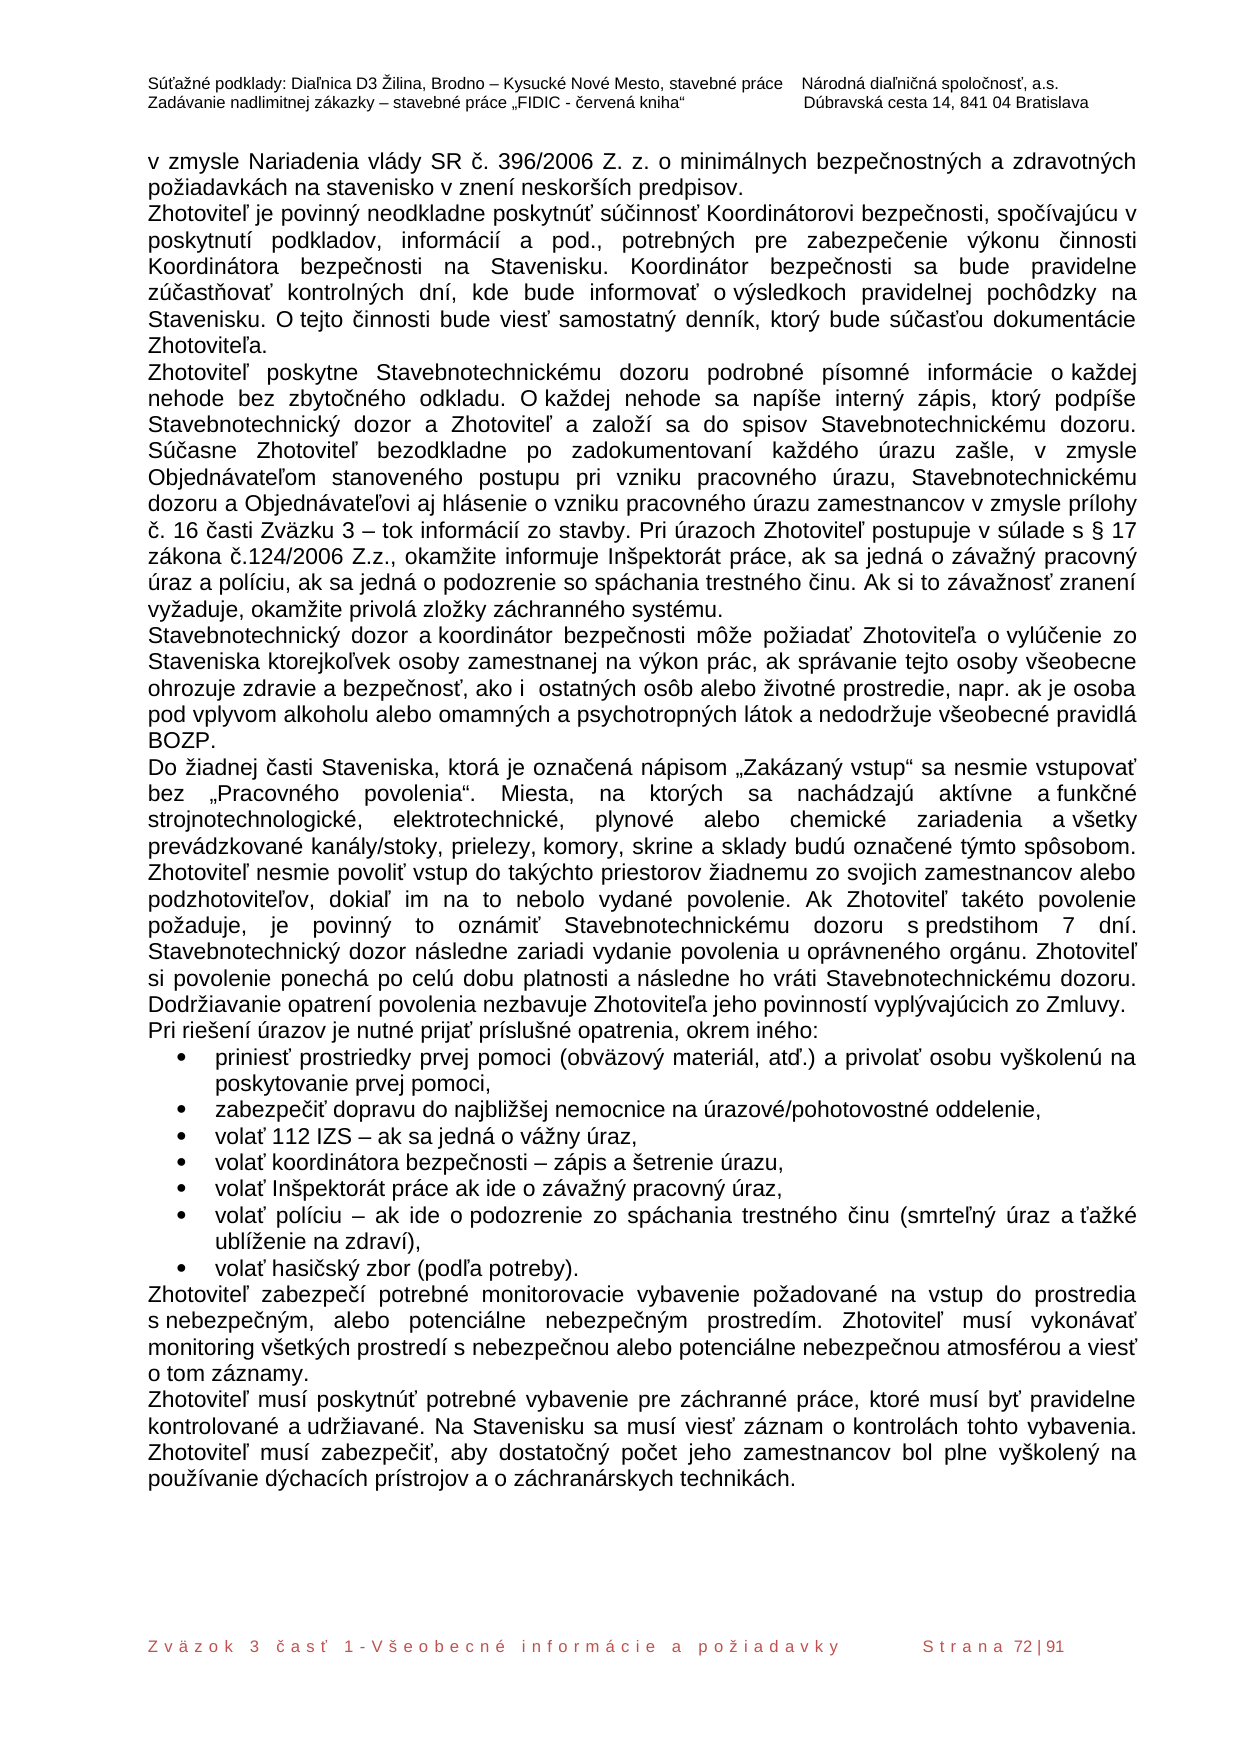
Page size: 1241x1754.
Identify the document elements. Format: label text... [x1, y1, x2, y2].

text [148, 148, 1137, 200]
list volať políciu – ak ide o podozrenie zo spáchania trestného činu (smrteľný úraz a ťažké ublíženie na zdraví), [177, 1202, 1137, 1254]
text Do žiadnej časti Staveniska, ktorá je označená nápisom „Zakázaný vstup“ sa nesmie vstupovať bez „Pracovného povolenia“. Miesta, na ktorých sa nachádzajú aktívne a funkčné strojnotechnologické, elektrotechnické, plynové alebo chemické zariadenia a všetky prevádzkované kanály/stoky, prielezy, komory, skrine a sklady budú označené týmto spôsobom. Zhotoviteľ nesmie povoliť vstup do takýchto priestorov žiadnemu zo svojich zamestnancov alebo podzhotoviteľov, dokiaľ im na to nebolo vydané povolenie. Ak Zhotoviteľ takéto povolenie požaduje, je povinný to oznámiť Stavebnotechnickému dozoru s predstihom 7 dní. Stavebnotechnický dozor následne zariadi vydanie povolenia u oprávneného orgánu. Zhotoviteľ si povolenie ponechá po celú dobu platnosti a následne ho vráti Stavebnotechnickému dozoru. Dodržiavanie opatrení povolenia nezbavuje Zhotoviteľa jeho povinností vyplývajúcich zo Zmluvy. [148, 754, 1137, 1017]
list volať hasičský zbor (podľa potreby). [177, 1254, 1137, 1281]
text Zhotoviteľ poskytne Stavebnotechnickému dozoru podrobné písomné informácie o každej nehode bez zbytočného odkladu. O každej nehode sa napíše interný zápis, ktorý podpíše Stavebnotechnický dozor a Zhotoviteľ a založí sa do spisov Stavebnotechnickému dozoru. Súčasne Zhotoviteľ bezodkladne po zadokumentovaní každého úrazu zašle, v zmysle Objednávateľom stanoveného postupu pri vzniku pracovného úrazu, Stavebnotechnickému dozoru a Objednávateľovi aj hlásenie o vzniku pracovného úrazu zamestnancov v zmysle prílohy č. 16 časti Zväzku 3 – tok informácií zo stavby. Pri úrazoch Zhotoviteľ postupuje v súlade s § 17 zákona č.124/2006 Z.z., okamžite informuje Inšpektorát práce, ak sa jedná o závažný pracovný úraz a políciu, ak sa jedná o podozrenie so spáchania trestného činu. Ak si to závažnosť zranení vyžaduje, okamžite privolá zložky záchranného systému. [148, 358, 1137, 622]
list volať Inšpektorát práce ak ide o závažný pracovný úraz, [177, 1175, 1137, 1202]
text Pri riešení úrazov je nutné prijať príslušné opatrenia, okrem iného: [148, 1017, 1137, 1044]
text Zhotoviteľ je povinný neodkladne poskytnúť súčinnosť Koordinátorovi bezpečnosti, spočívajúcu v poskytnutí podkladov, informácií a pod., potrebných pre zabezpečenie výkonu činnosti Koordinátora bezpečnosti na Stavenisku. Koordinátor bezpečnosti sa bude pravidelne zúčastňovať kontrolných dní, kde bude informovať o výsledkoch pravidelnej pochôdzky na Stavenisku. O tejto činnosti bude viesť samostatný denník, ktorý bude súčasťou dokumentácie Zhotoviteľa. [148, 200, 1137, 358]
list volať koordinátora bezpečnosti – zápis a šetrenie úrazu, [177, 1149, 1137, 1175]
list priniesť prostriedky prvej pomoci (obväzový materiál, atď.) a privolať osobu vyškolenú na poskytovanie prvej pomoci, [177, 1044, 1137, 1096]
text Zhotoviteľ zabezpečí potrebné monitorovacie vybavenie požadované na vstup do prostredia s nebezpečným, alebo potenciálne nebezpečným prostredím. Zhotoviteľ musí vykonávať monitoring všetkých prostredí s nebezpečnou alebo potenciálne nebezpečnou atmosférou a viesť o tom záznamy. [148, 1281, 1137, 1386]
list zabezpečiť dopravu do najbližšej nemocnice na úrazové/pohotovostné oddelenie, [177, 1096, 1137, 1123]
list volať 112 IZS – ak sa jedná o vážny úraz, [177, 1123, 1137, 1149]
text Zhotoviteľ musí poskytnúť potrebné vybavenie pre záchranné práce, ktoré musí byť pravidelne kontrolované a udržiavané. Na Stavenisku sa musí viesť záznam o kontrolách tohto vybavenia. Zhotoviteľ musí zabezpečiť, aby dostatočný počet jeho zamestnancov bol plne vyškolený na používanie dýchacích prístrojov a o záchranárskych technikách. [148, 1386, 1137, 1492]
text Stavebnotechnický dozor a koordinátor bezpečnosti môže požiadať Zhotoviteľa o vylúčenie zo Staveniska ktorejkoľvek osoby zamestnanej na výkon prác, ak správanie tejto osoby všeobecne ohrozuje zdravie a bezpečnosť, ako i ostatných osôb alebo životné prostredie, napr. ak je osoba pod vplyvom alkoholu alebo omamných a psychotropných látok a nedodržuje všeobecné pravidlá BOZP. [148, 622, 1137, 754]
